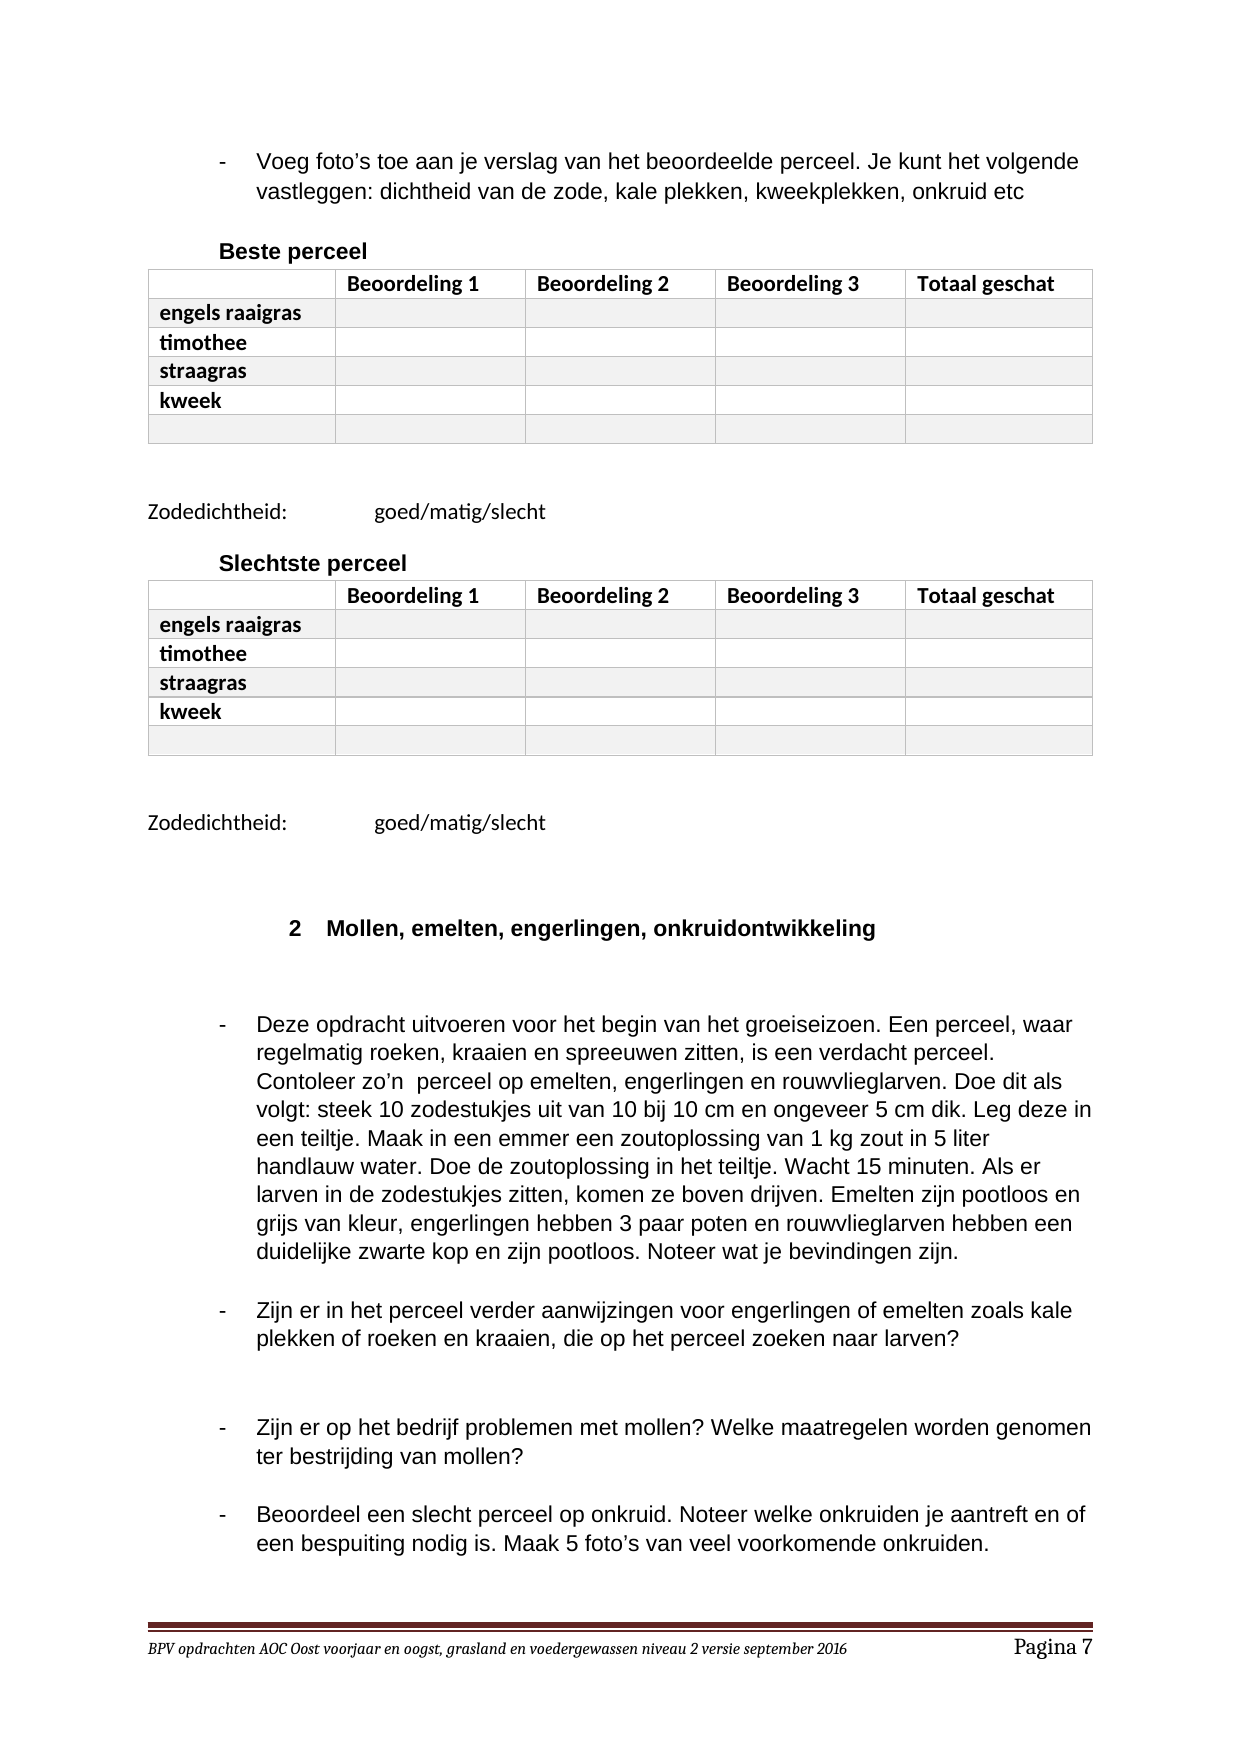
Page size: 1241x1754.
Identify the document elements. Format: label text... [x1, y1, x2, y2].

table_header Beoordeling 3 [716, 270, 905, 297]
table_cell straagras [149, 668, 335, 696]
table_header Beoordeling 2 [526, 581, 715, 609]
table_cell [526, 386, 715, 414]
table_cell [906, 726, 1092, 754]
table_cell [716, 328, 905, 356]
table_cell [716, 639, 905, 667]
table_cell [526, 639, 715, 667]
table_header Beoordeling 3 [716, 581, 905, 609]
list Zijn er op het bedrijf problemen met mollen? Welke maatregelen worden genomen ter bestrijding van mollen? [218, 1414, 1093, 1469]
table_header Totaal geschat [906, 581, 1092, 609]
table_cell kweek [149, 386, 335, 414]
table_cell [336, 610, 525, 638]
table_cell [149, 726, 335, 754]
table_cell [906, 698, 1092, 725]
table_cell [906, 610, 1092, 638]
list Zijn er in het perceel verder aanwijzingen voor engerlingen of emelten zoals kale plekken of roeken en kraaien, die op het perceel zoeken naar larven? [218, 1297, 1093, 1352]
table_header Totaal geschat [906, 270, 1092, 297]
table_cell [336, 357, 525, 385]
table_cell [716, 698, 905, 725]
table_cell [526, 299, 715, 327]
table_cell [716, 357, 905, 385]
table_cell [716, 726, 905, 754]
table_cell [526, 726, 715, 754]
table_cell [526, 668, 715, 696]
table_cell [716, 610, 905, 638]
table_cell engels raaigras [149, 299, 335, 327]
table_header Beoordeling 1 [336, 581, 525, 609]
table_cell [336, 386, 525, 414]
table_cell [526, 698, 715, 725]
table_cell [906, 386, 1092, 414]
table_cell [526, 328, 715, 356]
table_cell engels raaigras [149, 610, 335, 638]
table_cell [906, 668, 1092, 696]
list Voeg foto’s toe aan je verslag van het beoordeelde perceel. Je kunt het volgende vastleggen: dichtheid van de zode, kale plekken, kweekplekken, onkruid etc [218, 148, 1093, 204]
table_cell [906, 639, 1092, 667]
table_cell straagras [149, 357, 335, 385]
table_cell [716, 299, 905, 327]
table_cell [716, 386, 905, 414]
text Zodedichtheid: goed/matig/slecht [148, 808, 1093, 837]
table_cell timothee [149, 639, 335, 667]
table_cell kweek [149, 698, 335, 725]
table_cell [336, 726, 525, 754]
table_cell [906, 299, 1092, 327]
list Mollen, emelten, engerlingen, onkruidontwikkeling [288, 914, 1093, 941]
list Deze opdracht uitvoeren voor het begin van het groeiseizoen. Een perceel, waar regelmatig roeken, kraaien en spreeuwen zitten, is een verdacht perceel. Contoleer zo’n perceel op emelten, engerlingen en rouwvlieglarven. Doe dit als volgt: steek 10 zodestukjes uit van 10 bij 10 cm en ongeveer 5 cm dik. Leg deze in een teiltje. Maak in een emmer een zoutoplossing van 1 kg zout in 5 liter handlauw water. Doe de zoutoplossing in het teiltje. Wacht 15 minuten. Als er larven in de zodestukjes zitten, komen ze boven drijven. Emelten zijn pootloos en grijs van kleur, engerlingen hebben 3 paar poten en rouwvlieglarven hebben een duidelijke zwarte kop en zijn pootloos. Noteer wat je bevindingen zijn. [218, 1011, 1093, 1264]
table_cell [716, 668, 905, 696]
table_header [149, 581, 335, 609]
text Slechtste perceel [218, 550, 1093, 576]
table_cell [526, 357, 715, 385]
table_cell [336, 639, 525, 667]
table_cell [336, 328, 525, 356]
table_cell [336, 698, 525, 725]
table_cell [336, 668, 525, 696]
text Zodedichtheid: goed/matig/slecht [148, 497, 1093, 525]
table_header [149, 270, 335, 297]
table_cell [526, 610, 715, 638]
table_cell [906, 357, 1092, 385]
table_cell [526, 415, 715, 443]
table_header Beoordeling 1 [336, 270, 525, 297]
table_cell [149, 415, 335, 443]
table_cell [336, 299, 525, 327]
table_header Beoordeling 2 [526, 270, 715, 297]
table_cell [906, 328, 1092, 356]
table_cell [336, 415, 525, 443]
list Beoordeel een slecht perceel op onkruid. Noteer welke onkruiden je aantreft en of een bespuiting nodig is. Maak 5 foto’s van veel voorkomende onkruiden. [218, 1501, 1093, 1556]
text Beste perceel [218, 238, 1093, 264]
table_cell [716, 415, 905, 443]
table_cell timothee [149, 328, 335, 356]
table_cell [906, 415, 1092, 443]
